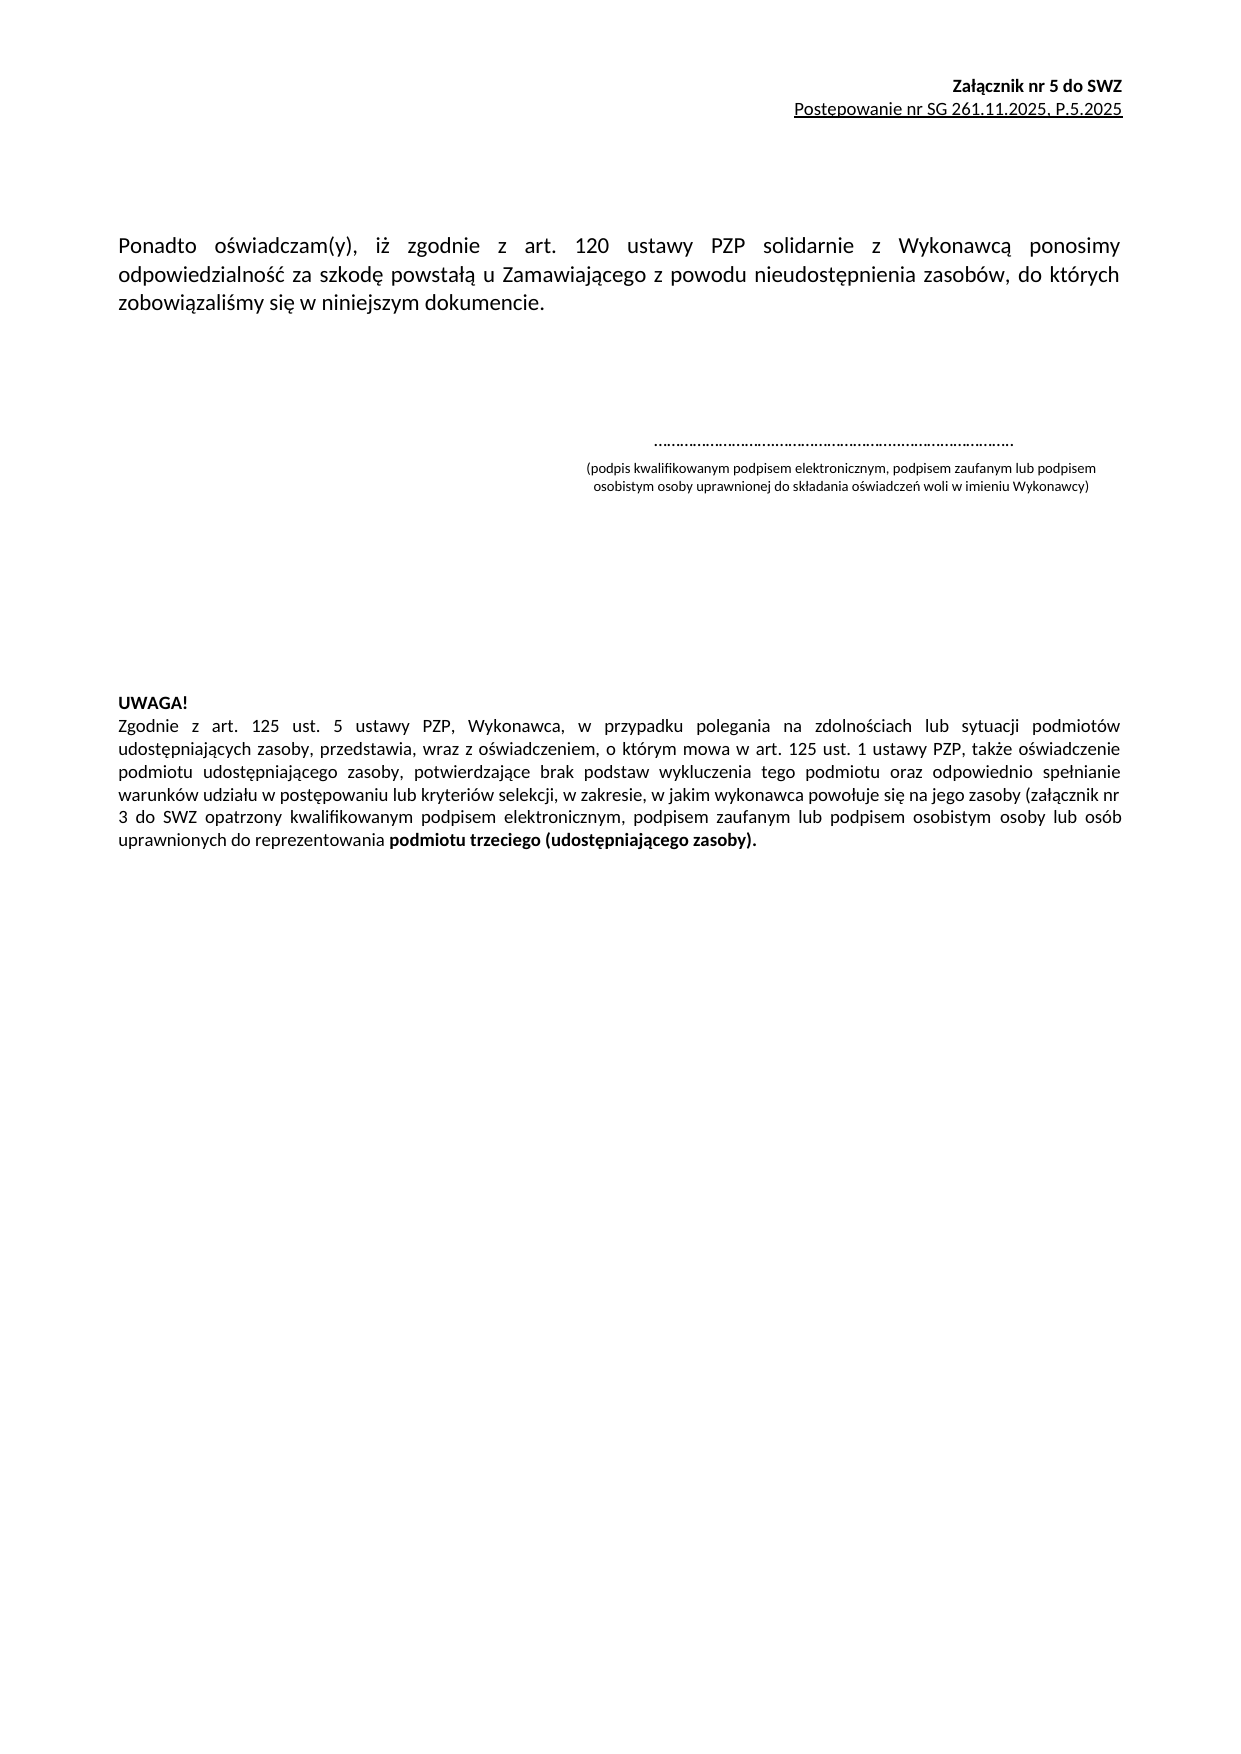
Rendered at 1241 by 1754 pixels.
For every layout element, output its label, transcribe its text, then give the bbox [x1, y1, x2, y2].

text Ponadto oświadczam(y), iż zgodnie z art. 120 ustawy PZP solidarnie z Wykonawcą ponosimy odpowiedzialność za szkodę powstałą u Zamawiającego z powodu nieudostępnienia zasobów, do których zobowiązaliśmy się w niniejszym dokumencie. [118, 232, 1122, 316]
text (podpis kwalifikowanym podpisem elektronicznym, podpisem zaufanym lub podpisem osobistym osoby uprawnionej do składania oświadczeń woli w imieniu Wykonawcy) [561, 459, 1122, 495]
text UWAGA! [118, 691, 1122, 714]
text Zgodnie z art. 125 ust. 5 ustawy PZP, Wykonawca, w przypadku polegania na zdolnościach lub sytuacji podmiotów udostępniających zasoby, przedstawia, wraz z oświadczeniem, o którym mowa w art. 125 ust. 1 ustawy PZP, także oświadczenie podmiotu udostępniającego zasoby, potwierdzające brak podstaw wykluczenia tego podmiotu oraz odpowiednio spełnianie warunków udziału w postępowaniu lub kryteriów selekcji, w zakresie, w jakim wykonawca powołuje się na jego zasoby (załącznik nr 3 do SWZ opatrzony kwalifikowanym podpisem elektronicznym, podpisem zaufanym lub podpisem osobistym osoby lub osób uprawnionych do reprezentowania podmiotu trzeciego (udostępniającego zasoby). [118, 714, 1122, 852]
text ……………………….………………………..…………………….. [546, 428, 1122, 451]
